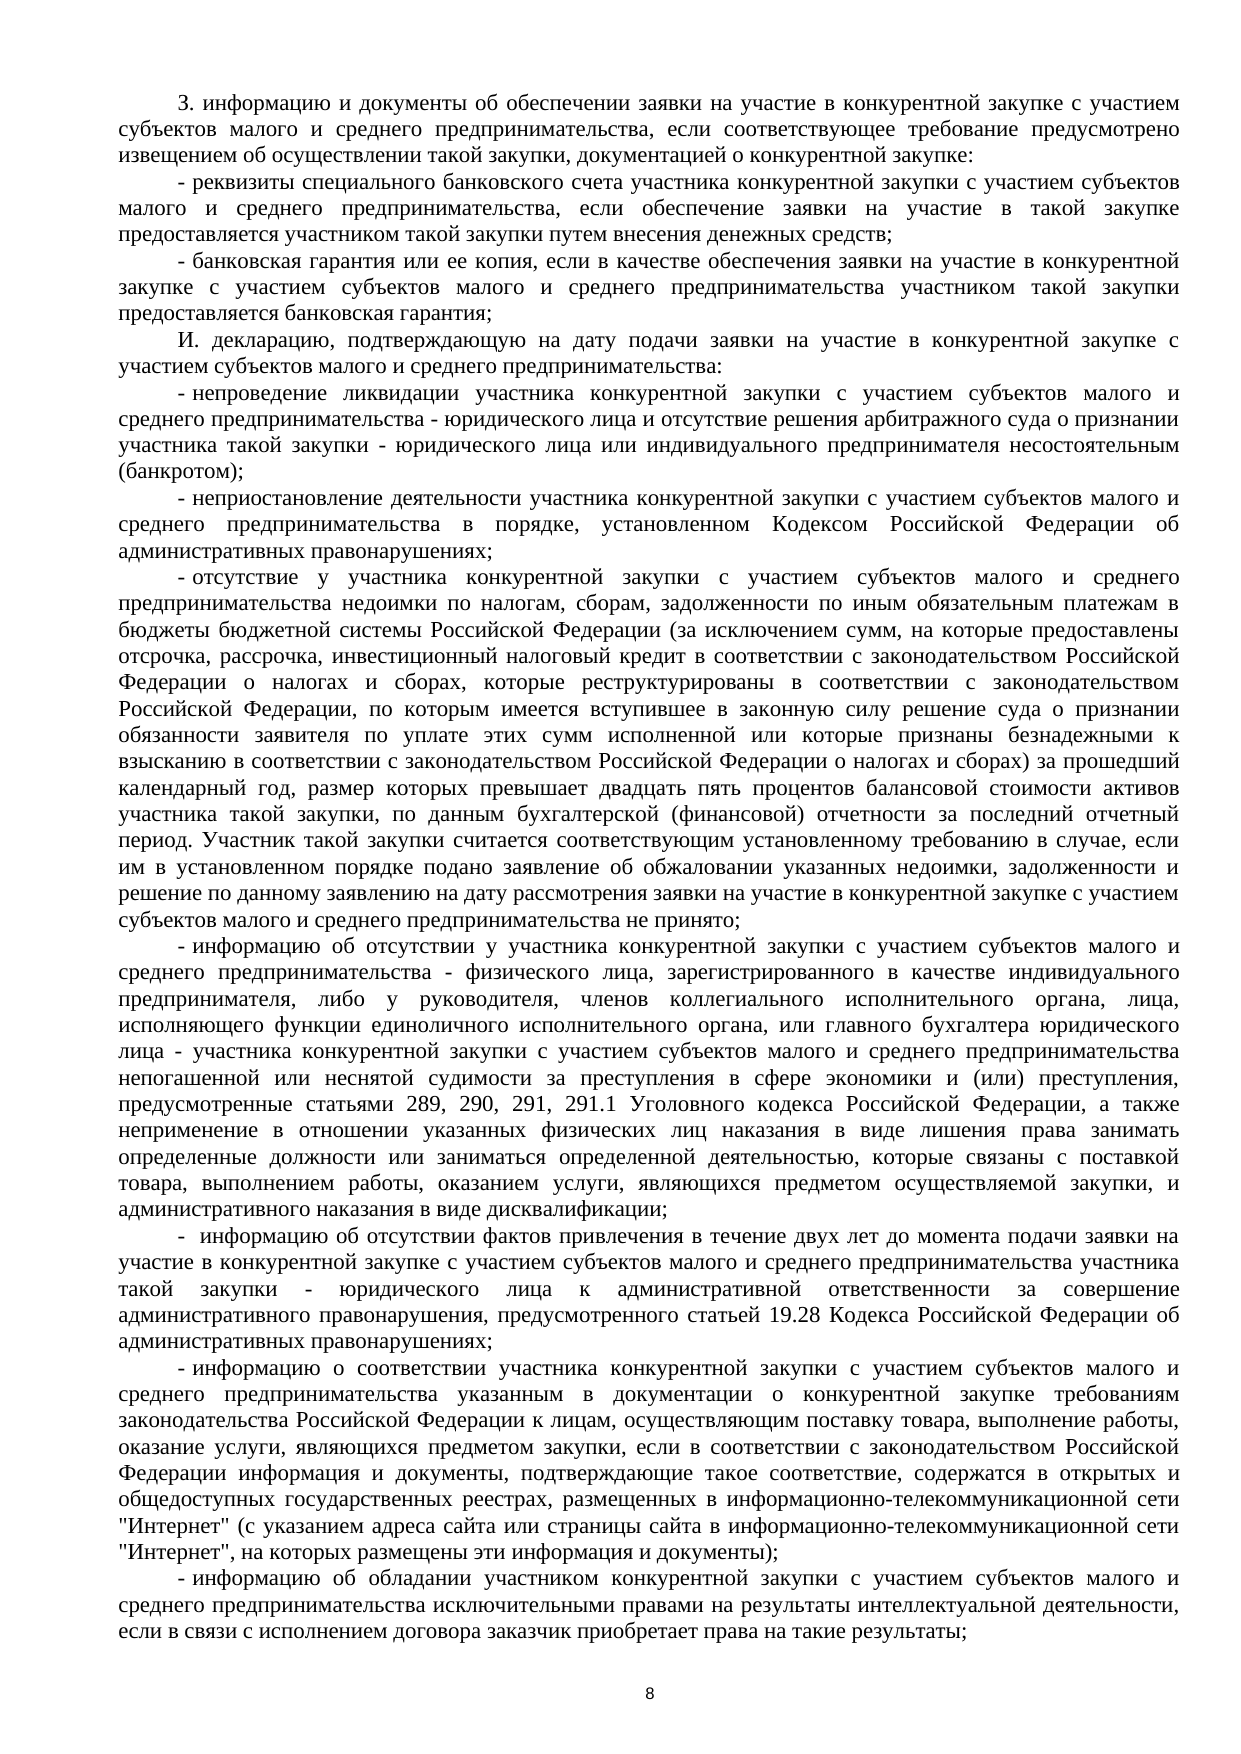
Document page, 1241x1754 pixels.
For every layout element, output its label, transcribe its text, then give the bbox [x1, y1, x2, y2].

text - информацию об обладании участником конкурентной закупки с участием субъектов малого и среднего предпринимательства исключительными правами на результаты интеллектуальной деятельности, если в связи с исполнением договора заказчик приобретает права на такие результаты; [118, 1564, 1181, 1643]
text - непроведение ликвидации участника конкурентной закупки с участием субъектов малого и среднего предпринимательства - юридического лица и отсутствие решения арбитражного суда о признании участника такой закупки - юридического лица или индивидуального предпринимателя несостоятельным (банкротом); [118, 378, 1181, 484]
text - информацию о соответствии участника конкурентной закупки с участием субъектов малого и среднего предпринимательства указанным в документации о конкурентной закупке требованиям законодательства Российской Федерации к лицам, осуществляющим поставку товара, выполнение работы, оказание услуги, являющихся предметом закупки, если в соответствии с законодательством Российской Федерации информация и документы, подтверждающие такое соответствие, содержатся в открытых и общедоступных государственных реестрах, размещенных в информационно-телекоммуникационной сети "Интернет" (с указанием адреса сайта или страницы сайта в информационно-телекоммуникационной сети "Интернет", на которых размещены эти информация и документы); [118, 1354, 1181, 1564]
text З. информацию и документы об обеспечении заявки на участие в конкурентной закупке с участием субъектов малого и среднего предпринимательства, если соответствующее требование предусмотрено извещением об осуществлении такой закупки, документацией о конкурентной закупке: [118, 89, 1181, 168]
text - реквизиты специального банковского счета участника конкурентной закупки с участием субъектов малого и среднего предпринимательства, если обеспечение заявки на участие в такой закупке предоставляется участником такой закупки путем внесения денежных средств; [118, 168, 1181, 247]
text - информацию об отсутствии фактов привлечения в течение двух лет до момента подачи заявки на участие в конкурентной закупке с участием субъектов малого и среднего предпринимательства участника такой закупки - юридического лица к административной ответственности за совершение административного правонарушения, предусмотренного статьей 19.28 Кодекса Российской Федерации об административных правонарушениях; [118, 1222, 1181, 1354]
text - информацию об отсутствии у участника конкурентной закупки с участием субъектов малого и среднего предпринимательства - физического лица, зарегистрированного в качестве индивидуального предпринимателя, либо у руководителя, членов коллегиального исполнительного органа, лица, исполняющего функции единоличного исполнительного органа, или главного бухгалтера юридического лица - участника конкурентной закупки с участием субъектов малого и среднего предпринимательства непогашенной или неснятой судимости за преступления в сфере экономики и (или) преступления, предусмотренные статьями 289, 290, 291, 291.1 Уголовного кодекса Российской Федерации, а также неприменение в отношении указанных физических лиц наказания в виде лишения права занимать определенные должности или заниматься определенной деятельностью, которые связаны с поставкой товара, выполнением работы, оказанием услуги, являющихся предметом осуществляемой закупки, и административного наказания в виде дисквалификации; [118, 932, 1181, 1222]
text И. декларацию, подтверждающую на дату подачи заявки на участие в конкурентной закупке с участием субъектов малого и среднего предпринимательства: [118, 326, 1181, 378]
text - отсутствие у участника конкурентной закупки с участием субъектов малого и среднего предпринимательства недоимки по налогам, сборам, задолженности по иным обязательным платежам в бюджеты бюджетной системы Российской Федерации (за исключением сумм, на которые предоставлены отсрочка, рассрочка, инвестиционный налоговый кредит в соответствии с законодательством Российской Федерации о налогах и сборах, которые реструктурированы в соответствии с законодательством Российской Федерации, по которым имеется вступившее в законную силу решение суда о признании обязанности заявителя по уплате этих сумм исполненной или которые признаны безнадежными к взысканию в соответствии с законодательством Российской Федерации о налогах и сборах) за прошедший календарный год, размер которых превышает двадцать пять процентов балансовой стоимости активов участника такой закупки, по данным бухгалтерской (финансовой) отчетности за последний отчетный период. Участник такой закупки считается соответствующим установленному требованию в случае, если им в установленном порядке подано заявление об обжаловании указанных недоимки, задолженности и решение по данному заявлению на дату рассмотрения заявки на участие в конкурентной закупке с участием субъектов малого и среднего предпринимательства не принято; [118, 563, 1181, 932]
text - неприостановление деятельности участника конкурентной закупки с участием субъектов малого и среднего предпринимательства в порядке, установленном Кодексом Российской Федерации об административных правонарушениях; [118, 484, 1181, 563]
text - банковская гарантия или ее копия, если в качестве обеспечения заявки на участие в конкурентной закупке с участием субъектов малого и среднего предпринимательства участником такой закупки предоставляется банковская гарантия; [118, 247, 1181, 326]
